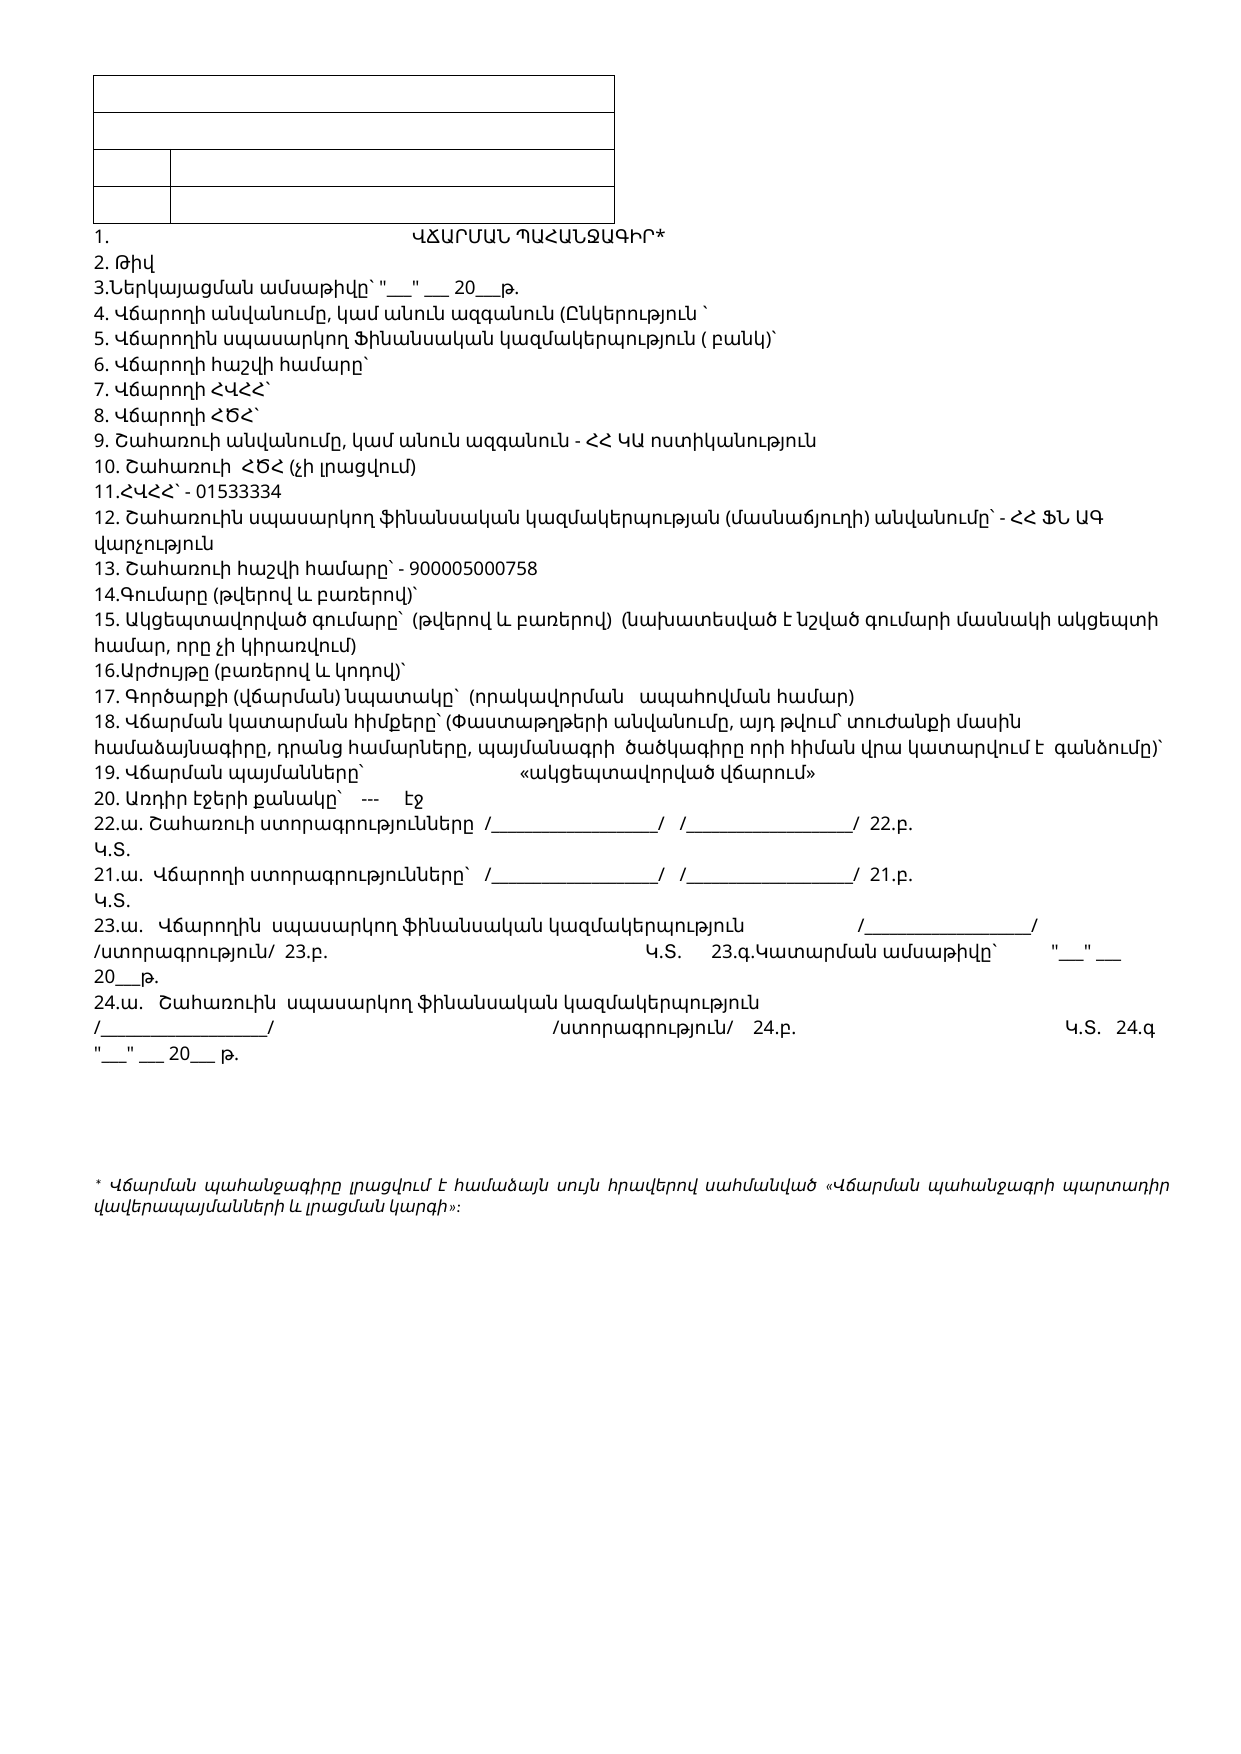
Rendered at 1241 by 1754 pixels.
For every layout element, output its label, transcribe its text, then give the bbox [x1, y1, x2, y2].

text * Վճարման պահանջագիրը լրացվում է համաձայն սույն հրավերով սահմանված «Վճարման պահանջագրի պարտադիր վավերապայմանների և լրացման կարգի»: [94, 1176, 1171, 1216]
